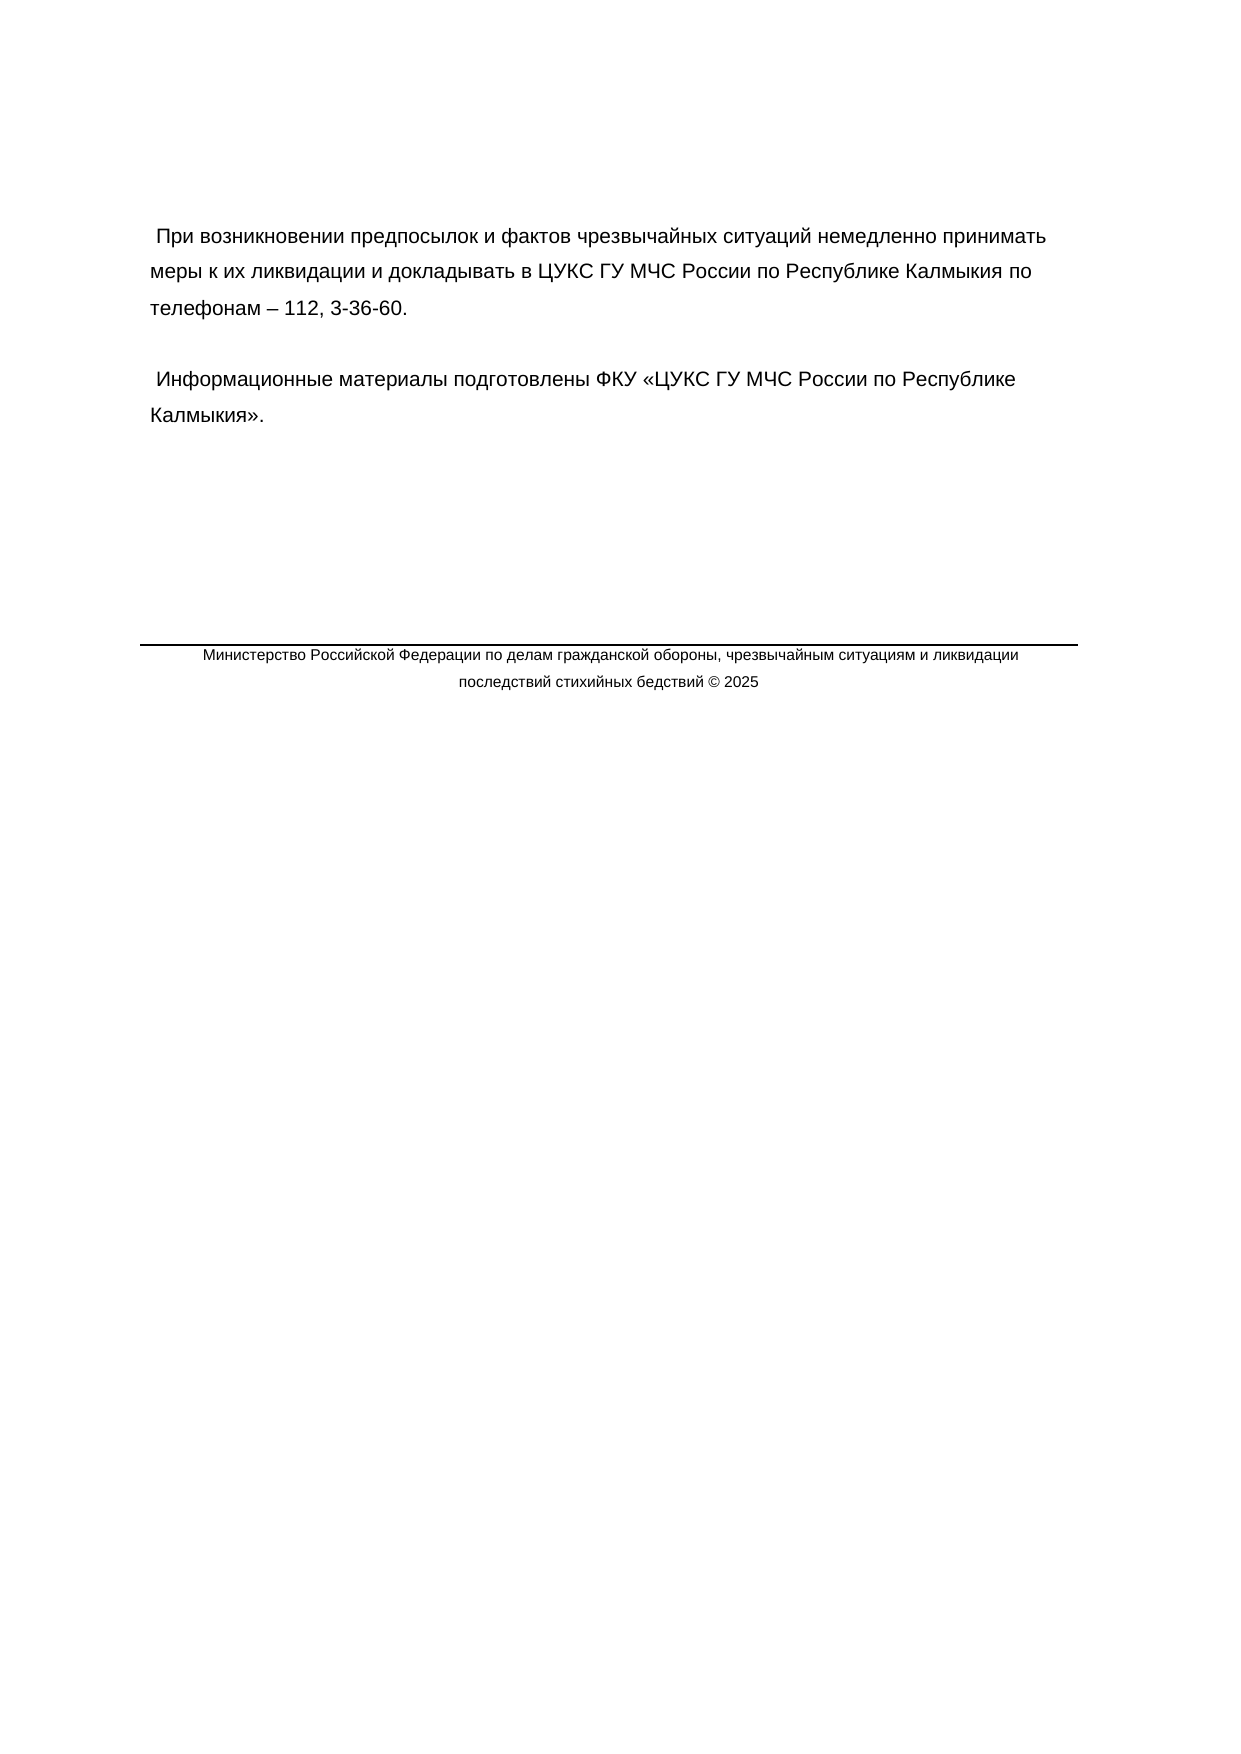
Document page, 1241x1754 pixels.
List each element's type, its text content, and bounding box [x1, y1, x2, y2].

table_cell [140, 150, 1078, 644]
table_cell Министерство Российской Федерации по делам гражданской обороны, чрезвычайным ситуациям и ликвидации последствий стихийных бедствий © 2025 [140, 646, 1078, 727]
